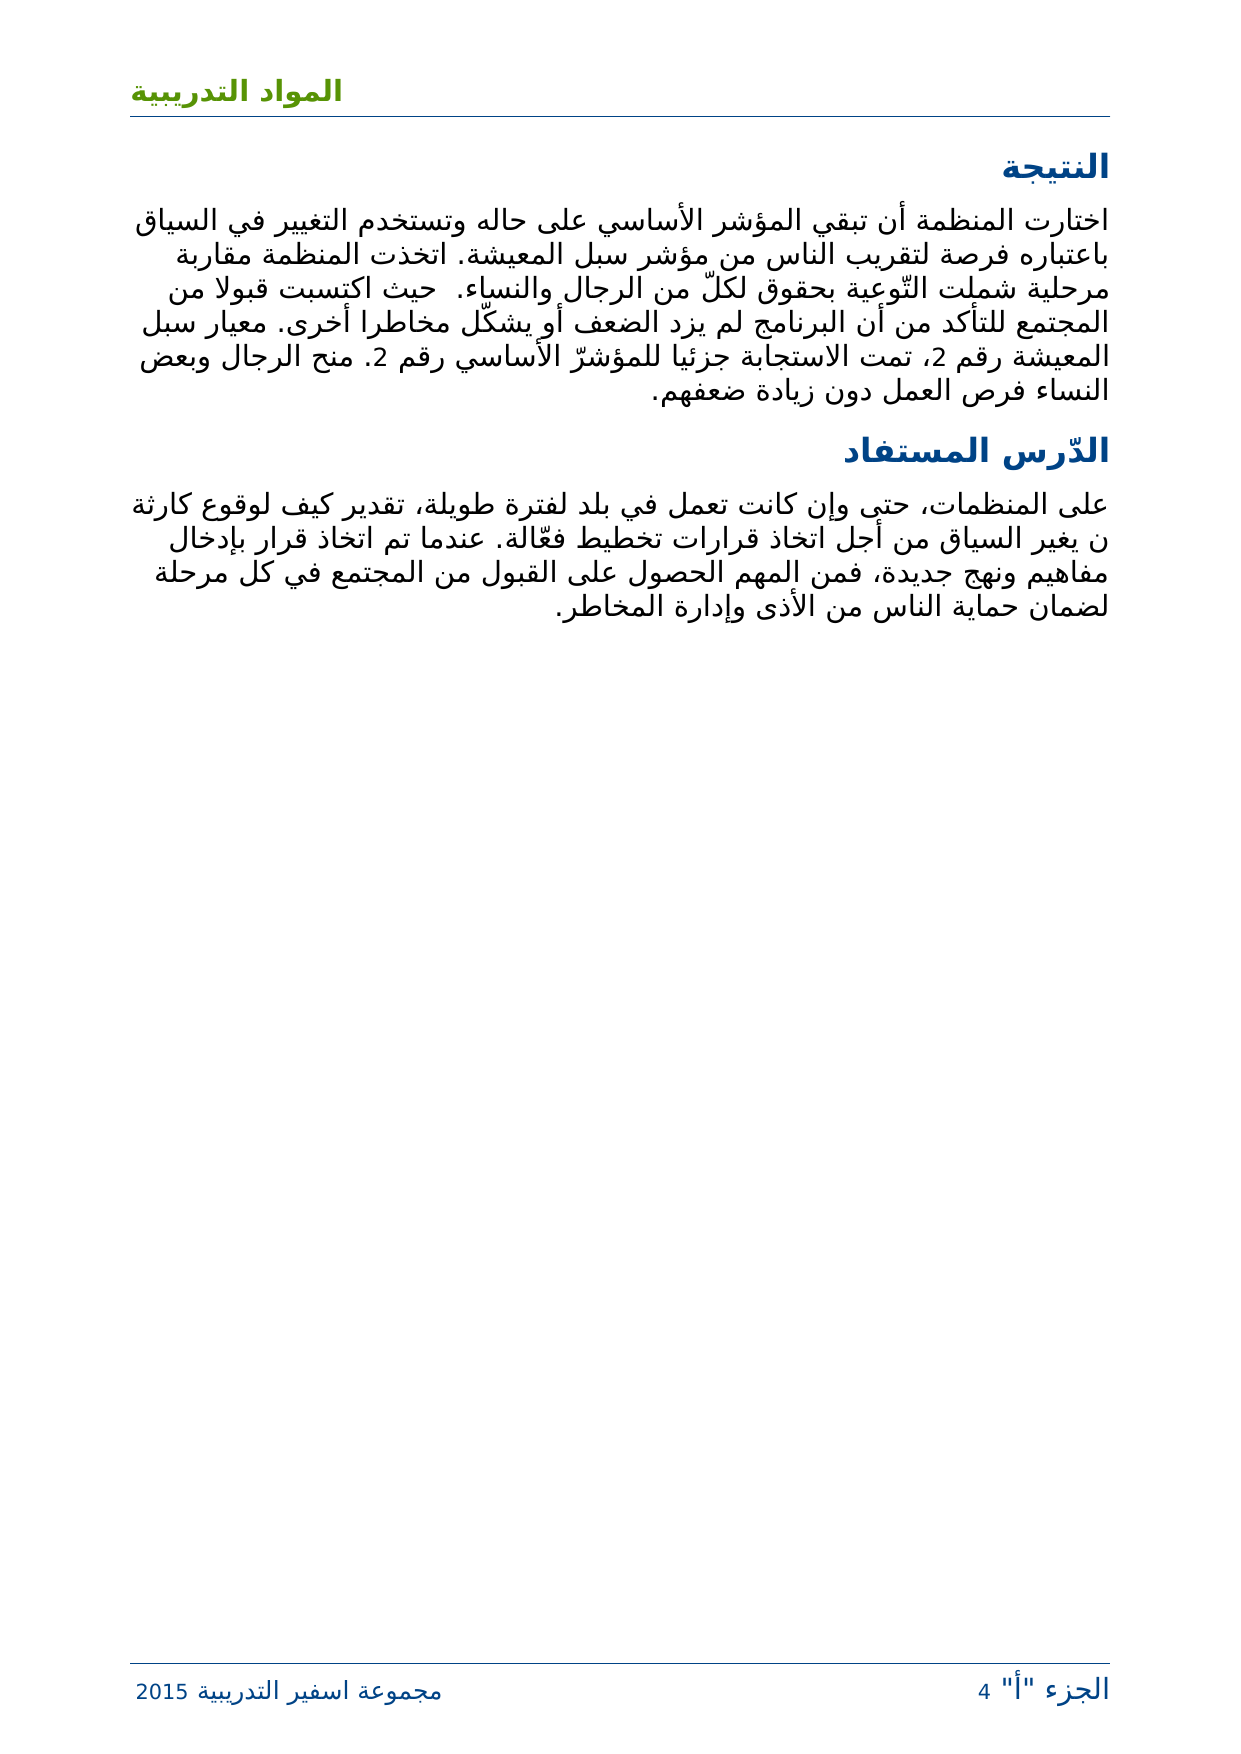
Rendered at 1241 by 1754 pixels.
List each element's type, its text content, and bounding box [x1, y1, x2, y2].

text على المنظمات، حتى وإن كانت تعمل في بلد لفترة طويلة، تقدير كيف لوقوع كارثة ن يغير السياق من أجل اتخاذ قرارات تخطيط فعّالة. عندما تم اتخاذ قرار بإدخال مفاهيم ونهج جديدة، فمن المهم الحصول على القبول من المجتمع في كل مرحلة لضمان حماية الناس من الأذى وإدارة المخاطر. [130, 487, 1110, 623]
subtitle الدّرس المستفاد [130, 432, 1110, 471]
subtitle النتيجة [130, 148, 1110, 187]
text اختارت المنظمة أن تبقي المؤشر الأساسي على حاله وتستخدم التغيير في السياق باعتباره فرصة لتقريب الناس من مؤشر سبل المعيشة. اتخذت المنظمة مقاربة مرحلية شملت التّوعية بحقوق لكلّ من الرجال والنساء. حيث اكتسبت قبولا من المجتمع للتأكد من أن البرنامج لم يزد الضعف أو يشكّل مخاطرا أخرى. معيار سبل المعيشة رقم 2، تمت الاستجابة جزئيا للمؤشرّ الأساسي رقم 2. منح الرجال وبعض النساء فرص العمل دون زيادة ضعفهم. [130, 203, 1110, 407]
